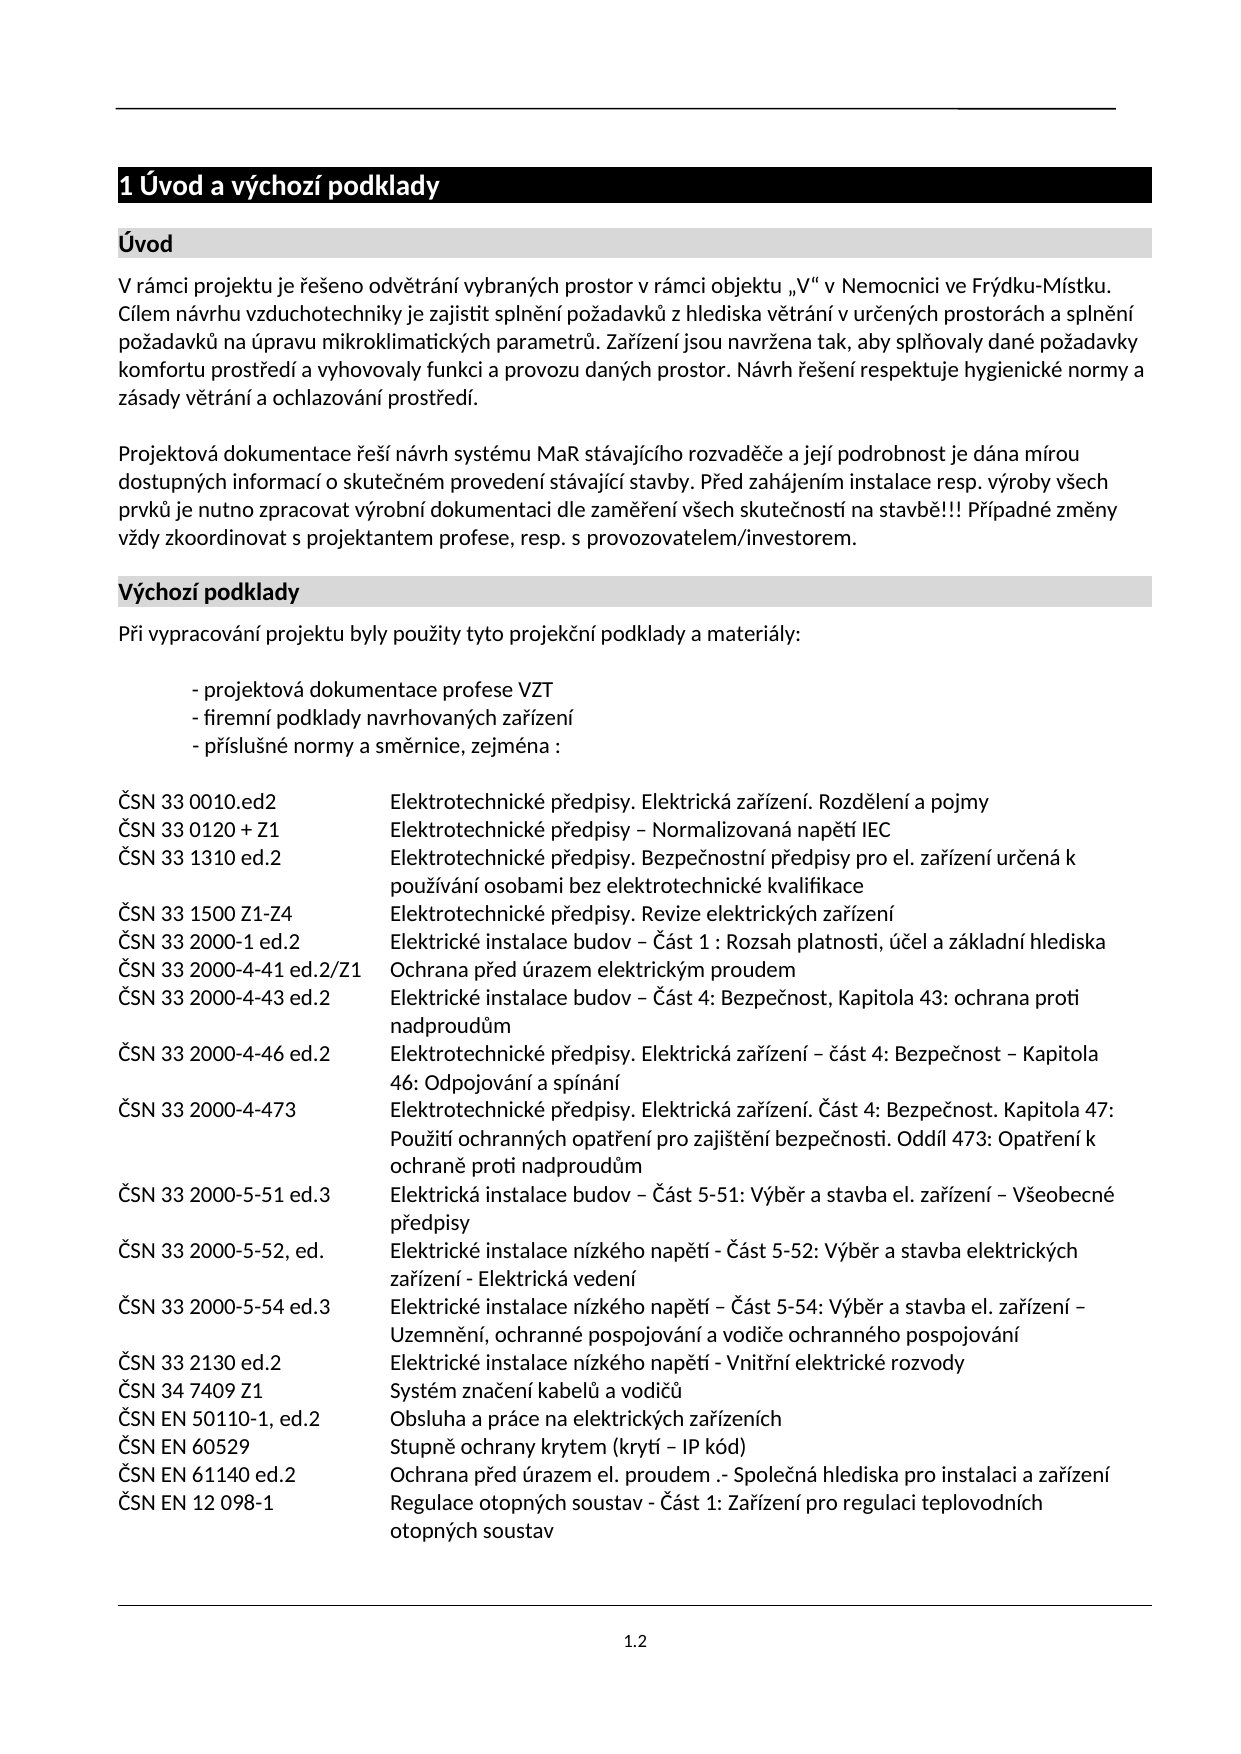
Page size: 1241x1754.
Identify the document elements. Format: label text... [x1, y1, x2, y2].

table_cell Obsluha a práce na elektrických zařízeních [379, 1404, 1137, 1432]
table_cell ČSN 33 2000-1 ed.2 [107, 928, 378, 956]
table_cell ČSN 33 1310 ed.2 [107, 844, 378, 899]
table_cell ČSN 33 2000-4-473 [107, 1096, 378, 1180]
table_cell ČSN EN 12 098-1 [107, 1488, 378, 1572]
text - firemní podklady navrhovaných zařízení [192, 703, 1152, 731]
table_cell Elektrické instalace nízkého napětí - Vnitřní elektrické rozvody [379, 1348, 1137, 1376]
table_cell ČSN 33 0120 + Z1 [107, 815, 378, 843]
table_cell Systém značení kabelů a vodičů [379, 1376, 1137, 1404]
table_cell ČSN 33 2000-4-43 ed.2 [107, 984, 378, 1039]
table_cell ČSN 33 2000-4-46 ed.2 [107, 1040, 378, 1096]
text Při vypracování projektu byly použity tyto projekční podklady a materiály: [118, 619, 1152, 647]
table_header Elektrotechnické předpisy. Elektrická zařízení. Rozdělení a pojmy [379, 788, 1137, 815]
text 1 Úvod a výchozí podklady [118, 167, 1152, 203]
table_cell Ochrana před úrazem elektrickým proudem [379, 956, 1137, 983]
table_cell Elektrické instalace budov – Část 1 : Rozsah platnosti, účel a základní hlediska [379, 928, 1137, 956]
text Úvod [118, 228, 1152, 258]
text Výchozí podklady [118, 576, 1152, 607]
text Projektová dokumentace řeší návrh systému MaR stávajícího rozvaděče a její podrobnost je dána mírou dostupných informací o skutečném provedení stávající stavby. Před zahájením instalace resp. výroby všech prvků je nutno zpracovat výrobní dokumentaci dle zaměření všech skutečností na stavbě!!! Případné změny vždy zkoordinovat s projektantem profese, resp. s provozovatelem/investorem. [118, 439, 1152, 551]
table_cell Elektrické instalace budov – Část 4: Bezpečnost, Kapitola 43: ochrana proti nadproudům [379, 984, 1137, 1039]
table_cell Elektrická instalace budov – Část 5-51: Výběr a stavba el. zařízení – Všeobecné předpisy [379, 1180, 1137, 1236]
table_cell Elektrické instalace nízkého napětí - Část 5-52: Výběr a stavba elektrických zařízení - Elektrická vedení [379, 1236, 1137, 1292]
table_cell Elektrotechnické předpisy. Bezpečnostní předpisy pro el. zařízení určená k používání osobami bez elektrotechnické kvalifikace [379, 844, 1137, 899]
table_cell Stupně ochrany krytem (krytí – IP kód) [379, 1432, 1137, 1460]
text V rámci projektu je řešeno odvětrání vybraných prostor v rámci objektu „V“ v Nemocnici ve Frýdku-Místku. Cílem návrhu vzduchotechniky je zajistit splnění požadavků z hlediska větrání v určených prostorách a splnění požadavků na úpravu mikroklimatických parametrů. Zařízení jsou navržena tak, aby splňovaly dané požadavky komfortu prostředí a vyhovovaly funkci a provozu daných prostor. Návrh řešení respektuje hygienické normy a zásady větrání a ochlazování prostředí. [118, 271, 1152, 411]
table_cell Elektrotechnické předpisy. Revize elektrických zařízení [379, 900, 1137, 927]
table_cell Elektrotechnické předpisy – Normalizovaná napětí IEC [379, 815, 1137, 843]
table_cell ČSN EN 60529 [107, 1432, 378, 1460]
text - projektová dokumentace profese VZT [192, 675, 1152, 703]
table_cell Ochrana před úrazem el. proudem .- Společná hlediska pro instalaci a zařízení [379, 1460, 1137, 1488]
table_cell ČSN 33 2000-5-54 ed.3 [107, 1292, 378, 1348]
table_cell ČSN 33 2130 ed.2 [107, 1348, 378, 1376]
table_cell ČSN 33 2000-5-52, ed. [107, 1236, 378, 1292]
table_cell ČSN EN 50110-1, ed.2 [107, 1404, 378, 1432]
table_cell Elektrotechnické předpisy. Elektrická zařízení – část 4: Bezpečnost – Kapitola 46: Odpojování a spínání [379, 1040, 1137, 1096]
table_cell ČSN 33 1500 Z1-Z4 [107, 900, 378, 927]
text - příslušné normy a směrnice, zejména : [118, 731, 1152, 759]
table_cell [379, 1488, 1137, 1572]
table_cell ČSN 33 2000-4-41 ed.2/Z1 [107, 956, 378, 983]
table_cell ČSN 33 2000-5-51 ed.3 [107, 1180, 378, 1236]
table_header ČSN 33 0010.ed2 [107, 788, 378, 815]
table_cell ČSN 34 7409 Z1 [107, 1376, 378, 1404]
table_cell ČSN EN 61140 ed.2 [107, 1460, 378, 1488]
table_cell Elektrotechnické předpisy. Elektrická zařízení. Část 4: Bezpečnost. Kapitola 47: Použití ochranných opatření pro zajištění bezpečnosti. Oddíl 473: Opatření k ochraně proti nadproudům [379, 1096, 1137, 1180]
table_cell Elektrické instalace nízkého napětí – Část 5-54: Výběr a stavba el. zařízení – Uzemnění, ochranné pospojování a vodiče ochranného pospojování [379, 1292, 1137, 1348]
